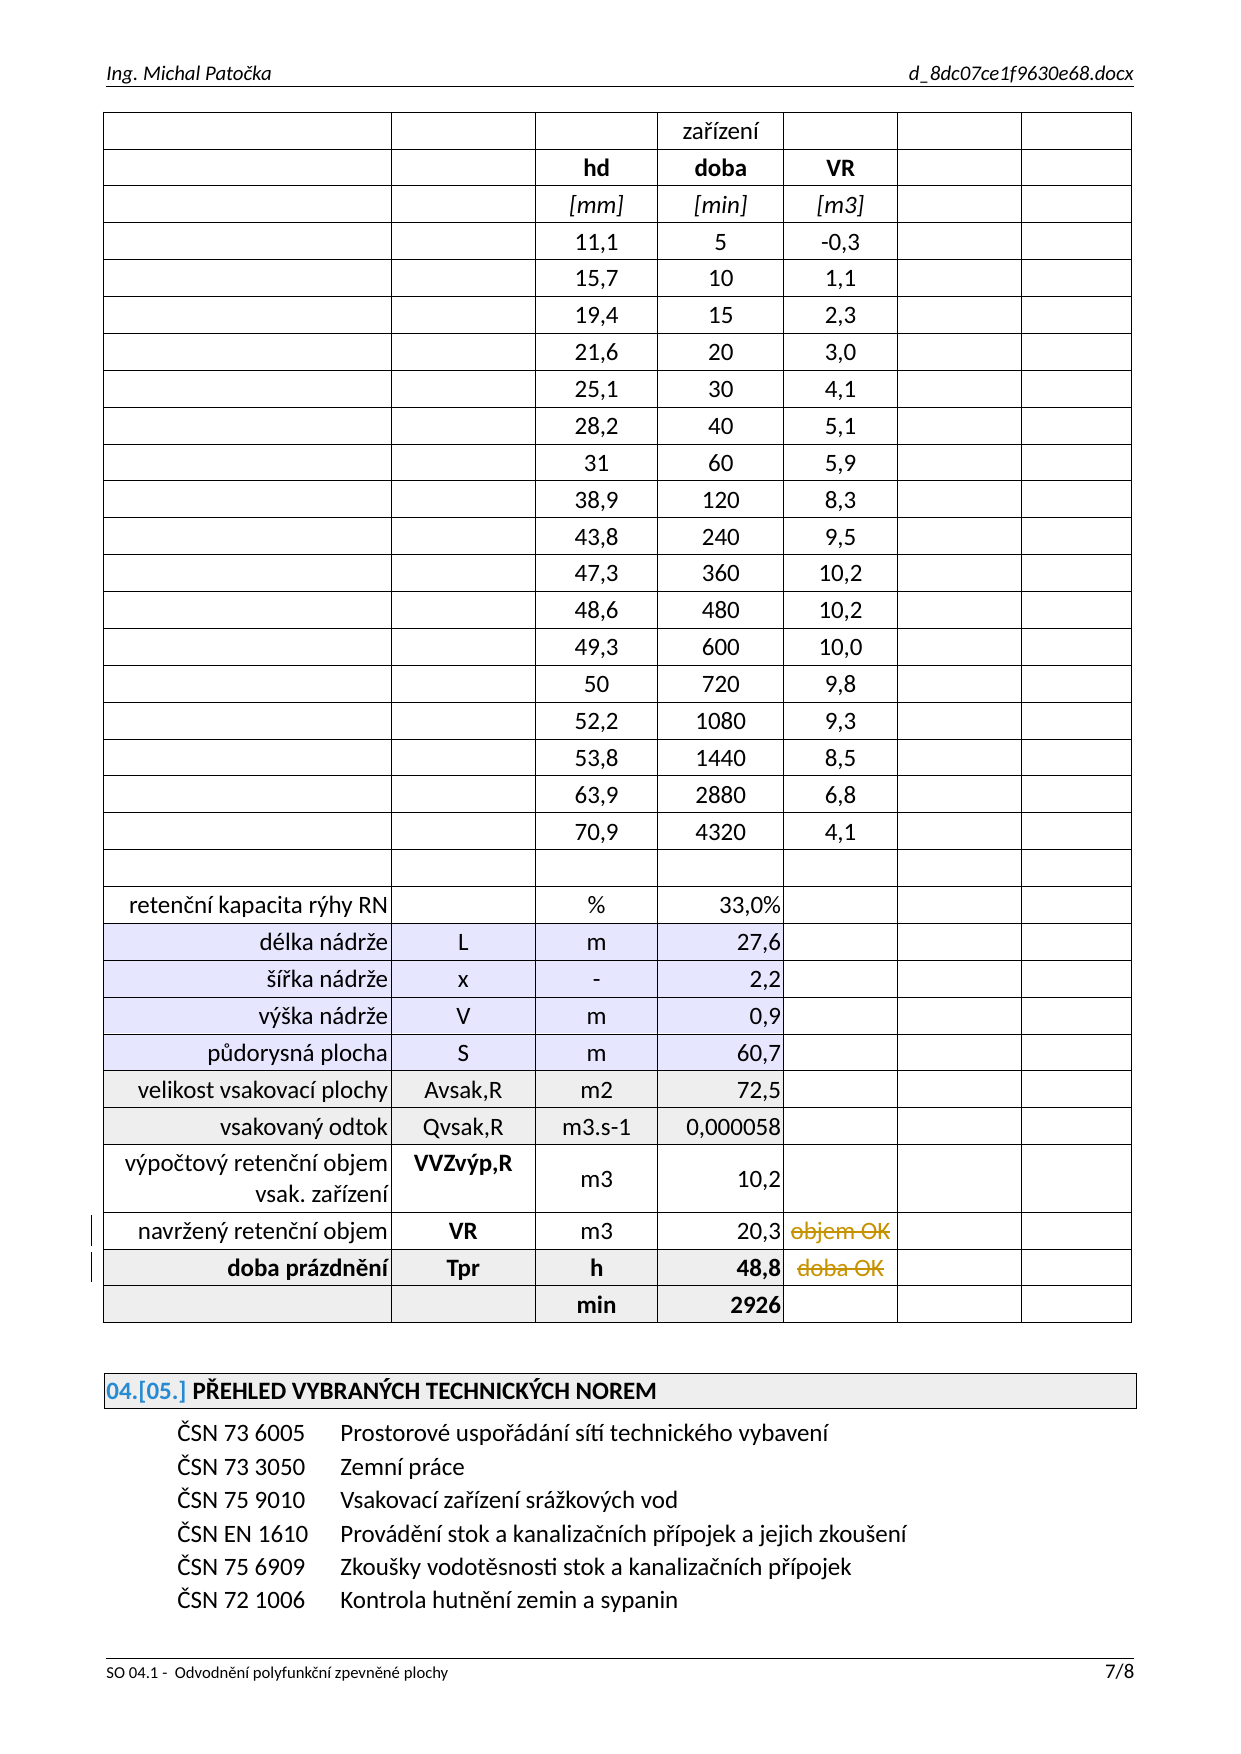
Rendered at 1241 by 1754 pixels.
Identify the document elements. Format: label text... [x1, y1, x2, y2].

table_cell [1022, 850, 1131, 886]
table_cell vsakovaný odtok [104, 1108, 391, 1144]
table_cell [1022, 629, 1131, 665]
table_cell [104, 518, 391, 554]
table_cell -0,3 [784, 223, 897, 259]
table_cell [898, 629, 1021, 665]
table_cell [392, 592, 535, 628]
table_cell [784, 1035, 897, 1070]
table_cell 53,8 [536, 740, 657, 775]
table_cell [392, 887, 535, 923]
table_cell 2880 [658, 776, 783, 812]
text ČSN 75 6909 Zkoušky vodotěsnosti stok a kanalizačních přípojek [106, 1551, 1134, 1582]
table_cell retenční kapacita rýhy RN [104, 887, 391, 923]
table_cell [392, 518, 535, 554]
table_cell 47,3 [536, 555, 657, 591]
table_cell [1022, 740, 1131, 775]
table_cell min [536, 1286, 657, 1322]
table_cell V [392, 998, 535, 1033]
table_cell [104, 850, 391, 886]
table_cell [104, 223, 391, 259]
table_cell 9,3 [784, 703, 897, 738]
table_cell [104, 629, 391, 665]
table_cell 10,2 [784, 555, 897, 591]
table_cell 4,1 [784, 371, 897, 407]
table_cell L [392, 924, 535, 960]
table_cell šířka nádrže [104, 961, 391, 997]
table_cell [392, 186, 535, 222]
table_cell [104, 776, 391, 812]
table_cell 0,9 [658, 998, 783, 1033]
table_cell [898, 1035, 1021, 1070]
table_cell [1022, 961, 1131, 997]
table_cell [1022, 334, 1131, 370]
table_cell m [536, 1035, 657, 1070]
table_cell [392, 740, 535, 775]
table_cell [392, 555, 535, 591]
table_cell [898, 408, 1021, 443]
table_cell [784, 1145, 897, 1212]
table_cell [1022, 186, 1131, 222]
table_cell 43,8 [536, 518, 657, 554]
table_cell doba prázdnění [104, 1250, 391, 1285]
table_cell [898, 297, 1021, 333]
table_cell 4,1 [784, 813, 897, 849]
table_cell výška nádrže [104, 998, 391, 1033]
table_cell [898, 850, 1021, 886]
table_cell [1022, 924, 1131, 960]
table_cell [784, 1250, 897, 1285]
table_cell [104, 740, 391, 775]
table_cell 2926 [658, 1286, 783, 1322]
table_cell m3 [536, 1213, 657, 1248]
table_cell [392, 371, 535, 407]
table_cell Tpr [392, 1250, 535, 1285]
table_cell 50 [536, 666, 657, 702]
table_cell h [536, 1250, 657, 1285]
table_cell 20,3 [658, 1213, 783, 1248]
table_cell [m3] [784, 186, 897, 222]
table_cell 720 [658, 666, 783, 702]
table_cell 33,0% [658, 887, 783, 923]
table_cell [1022, 1250, 1131, 1285]
table_cell [104, 334, 391, 370]
table_cell [104, 113, 391, 148]
table_cell 21,6 [536, 334, 657, 370]
table_cell 20 [658, 334, 783, 370]
table_cell [104, 408, 391, 443]
table_cell 48,8 [658, 1250, 783, 1285]
table_cell [392, 150, 535, 185]
table_cell [104, 186, 391, 222]
table_cell 40 [658, 408, 783, 443]
table_cell [898, 1286, 1021, 1322]
table_cell [784, 998, 897, 1033]
table_cell [1022, 481, 1131, 517]
table_cell [898, 1108, 1021, 1144]
table_cell [104, 260, 391, 296]
table_cell [784, 113, 897, 148]
table_cell [104, 481, 391, 517]
table_cell [1022, 1035, 1131, 1070]
table_cell [392, 260, 535, 296]
table_cell [104, 445, 391, 480]
table_cell [1022, 113, 1131, 148]
table_cell [898, 887, 1021, 923]
table_cell [1022, 887, 1131, 923]
table_cell [898, 740, 1021, 775]
table_cell 48,6 [536, 592, 657, 628]
table_cell 49,3 [536, 629, 657, 665]
table_cell [898, 961, 1021, 997]
text ČSN 75 9010 Vsakovací zařízení srážkových vod [106, 1484, 1134, 1515]
table_cell velikost vsakovací plochy [104, 1071, 391, 1107]
text ČSN 72 1006 Kontrola hutnění zemin a sypanin [106, 1585, 1134, 1615]
table_cell [898, 998, 1021, 1033]
table_cell 9,8 [784, 666, 897, 702]
table_cell 8,5 [784, 740, 897, 775]
table_cell [1022, 260, 1131, 296]
table_cell [898, 1250, 1021, 1285]
table_cell [1022, 518, 1131, 554]
table_cell 5,1 [784, 408, 897, 443]
table_cell [784, 1213, 897, 1248]
table_cell m3.s-1 [536, 1108, 657, 1144]
table_cell [1022, 1108, 1131, 1144]
table_cell 1,1 [784, 260, 897, 296]
table_cell [104, 297, 391, 333]
table_cell [392, 703, 535, 738]
table_cell [1022, 150, 1131, 185]
table_cell výpočtový retenční objem vsak. zařízení [104, 1145, 391, 1212]
table_cell 480 [658, 592, 783, 628]
table_cell [min] [658, 186, 783, 222]
table_cell [784, 924, 897, 960]
table_cell m [536, 998, 657, 1033]
table_cell [1022, 408, 1131, 443]
table_cell Qvsak,R [392, 1108, 535, 1144]
table_cell [1022, 666, 1131, 702]
table_cell 25,1 [536, 371, 657, 407]
table_cell délka nádrže [104, 924, 391, 960]
table_cell 31 [536, 445, 657, 480]
table_cell [898, 592, 1021, 628]
table_cell 15 [658, 297, 783, 333]
table_cell [1022, 1145, 1131, 1212]
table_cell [658, 113, 783, 148]
text ČSN EN 1610 Provádění stok a kanalizačních přípojek a jejich zkoušení [106, 1518, 1134, 1548]
table_cell 15,7 [536, 260, 657, 296]
table_cell [898, 666, 1021, 702]
table_cell VR [392, 1213, 535, 1248]
table_cell 120 [658, 481, 783, 517]
table_cell [1022, 703, 1131, 738]
table_cell [392, 297, 535, 333]
table_cell [536, 850, 657, 886]
table_cell [898, 924, 1021, 960]
table_cell [392, 408, 535, 443]
table_cell 5 [658, 223, 783, 259]
table_cell 19,4 [536, 297, 657, 333]
table_cell [392, 445, 535, 480]
table_cell [104, 813, 391, 849]
table_cell [898, 481, 1021, 517]
table_cell [784, 887, 897, 923]
table_cell [898, 334, 1021, 370]
table_cell [392, 629, 535, 665]
table_cell S [392, 1035, 535, 1070]
table_cell [392, 223, 535, 259]
table_cell [104, 371, 391, 407]
table_cell [392, 813, 535, 849]
table_cell [1022, 223, 1131, 259]
table_cell hd [536, 150, 657, 185]
table_cell 2,3 [784, 297, 897, 333]
table_cell 72,5 [658, 1071, 783, 1107]
table_cell 10,0 [784, 629, 897, 665]
table_cell [784, 1286, 897, 1322]
table_cell [392, 666, 535, 702]
table_cell 2,2 [658, 961, 783, 997]
table_cell m3 [536, 1145, 657, 1212]
table_cell m2 [536, 1071, 657, 1107]
table_cell [898, 371, 1021, 407]
table_cell 10,2 [658, 1145, 783, 1212]
table_cell [104, 666, 391, 702]
table_cell [392, 850, 535, 886]
table_cell 10 [658, 260, 783, 296]
text ČSN 73 6005 Prostorové uspořádání sítí technického vybavení [106, 1417, 1134, 1448]
table_cell 240 [658, 518, 783, 554]
table_cell % [536, 887, 657, 923]
table_cell 6,8 [784, 776, 897, 812]
table_cell [898, 1071, 1021, 1107]
table_cell [1022, 813, 1131, 849]
table_cell [104, 150, 391, 185]
table_cell [784, 850, 897, 886]
table_cell x [392, 961, 535, 997]
table_cell [104, 555, 391, 591]
table_cell 1080 [658, 703, 783, 738]
table_cell 600 [658, 629, 783, 665]
table_cell 60 [658, 445, 783, 480]
table_cell 30 [658, 371, 783, 407]
table_cell 1440 [658, 740, 783, 775]
table_cell [898, 1145, 1021, 1212]
table_cell [898, 1213, 1021, 1248]
table_cell [104, 592, 391, 628]
table_cell 3,0 [784, 334, 897, 370]
table_cell [1022, 998, 1131, 1033]
table_cell [898, 776, 1021, 812]
table_cell VR [784, 150, 897, 185]
table_cell [104, 1286, 391, 1322]
table_cell 52,2 [536, 703, 657, 738]
table_cell 63,9 [536, 776, 657, 812]
table_cell [784, 1108, 897, 1144]
table_cell [392, 481, 535, 517]
table_cell Avsak,R [392, 1071, 535, 1107]
table_cell [1022, 1213, 1131, 1248]
table_cell [1022, 445, 1131, 480]
table_cell [1022, 1286, 1131, 1322]
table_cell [536, 113, 657, 148]
table_cell 70,9 [536, 813, 657, 849]
table_cell navržený retenční objem [104, 1213, 391, 1248]
table_cell [mm] [536, 186, 657, 222]
table_cell [1022, 592, 1131, 628]
table_cell [392, 776, 535, 812]
table_cell [1022, 371, 1131, 407]
table_cell [898, 260, 1021, 296]
table_cell [392, 334, 535, 370]
table_cell - [536, 961, 657, 997]
table_cell [392, 1286, 535, 1322]
table_cell půdorysná plocha [104, 1035, 391, 1070]
table_cell m [536, 924, 657, 960]
table_cell [898, 703, 1021, 738]
table_cell 27,6 [658, 924, 783, 960]
table_cell 28,2 [536, 408, 657, 443]
table_cell 11,1 [536, 223, 657, 259]
table_cell [1022, 1071, 1131, 1107]
table_cell 360 [658, 555, 783, 591]
table_cell doba [658, 150, 783, 185]
table_cell [898, 223, 1021, 259]
table_cell VVZvýp,R [392, 1145, 535, 1212]
table_cell [104, 703, 391, 738]
table_cell [784, 961, 897, 997]
table_cell [898, 186, 1021, 222]
table_cell 9,5 [784, 518, 897, 554]
table_cell 0,000058 [658, 1108, 783, 1144]
table_cell 8,3 [784, 481, 897, 517]
table_cell [898, 813, 1021, 849]
table_cell 60,7 [658, 1035, 783, 1070]
table_cell 4320 [658, 813, 783, 849]
table_cell [898, 518, 1021, 554]
table_cell [898, 150, 1021, 185]
table_cell [1022, 555, 1131, 591]
table_cell [658, 850, 783, 886]
table_cell [898, 113, 1021, 148]
table_cell 38,9 [536, 481, 657, 517]
table_cell [392, 113, 535, 148]
table_cell [1022, 776, 1131, 812]
table_cell [898, 555, 1021, 591]
table_cell [898, 445, 1021, 480]
table_cell [784, 1071, 897, 1107]
text Přehled vybraných technických norem [105, 1374, 1136, 1408]
table_cell 5,9 [784, 445, 897, 480]
table_cell [1022, 297, 1131, 333]
table_cell 10,2 [784, 592, 897, 628]
text ČSN 73 3050 Zemní práce [106, 1451, 1134, 1481]
